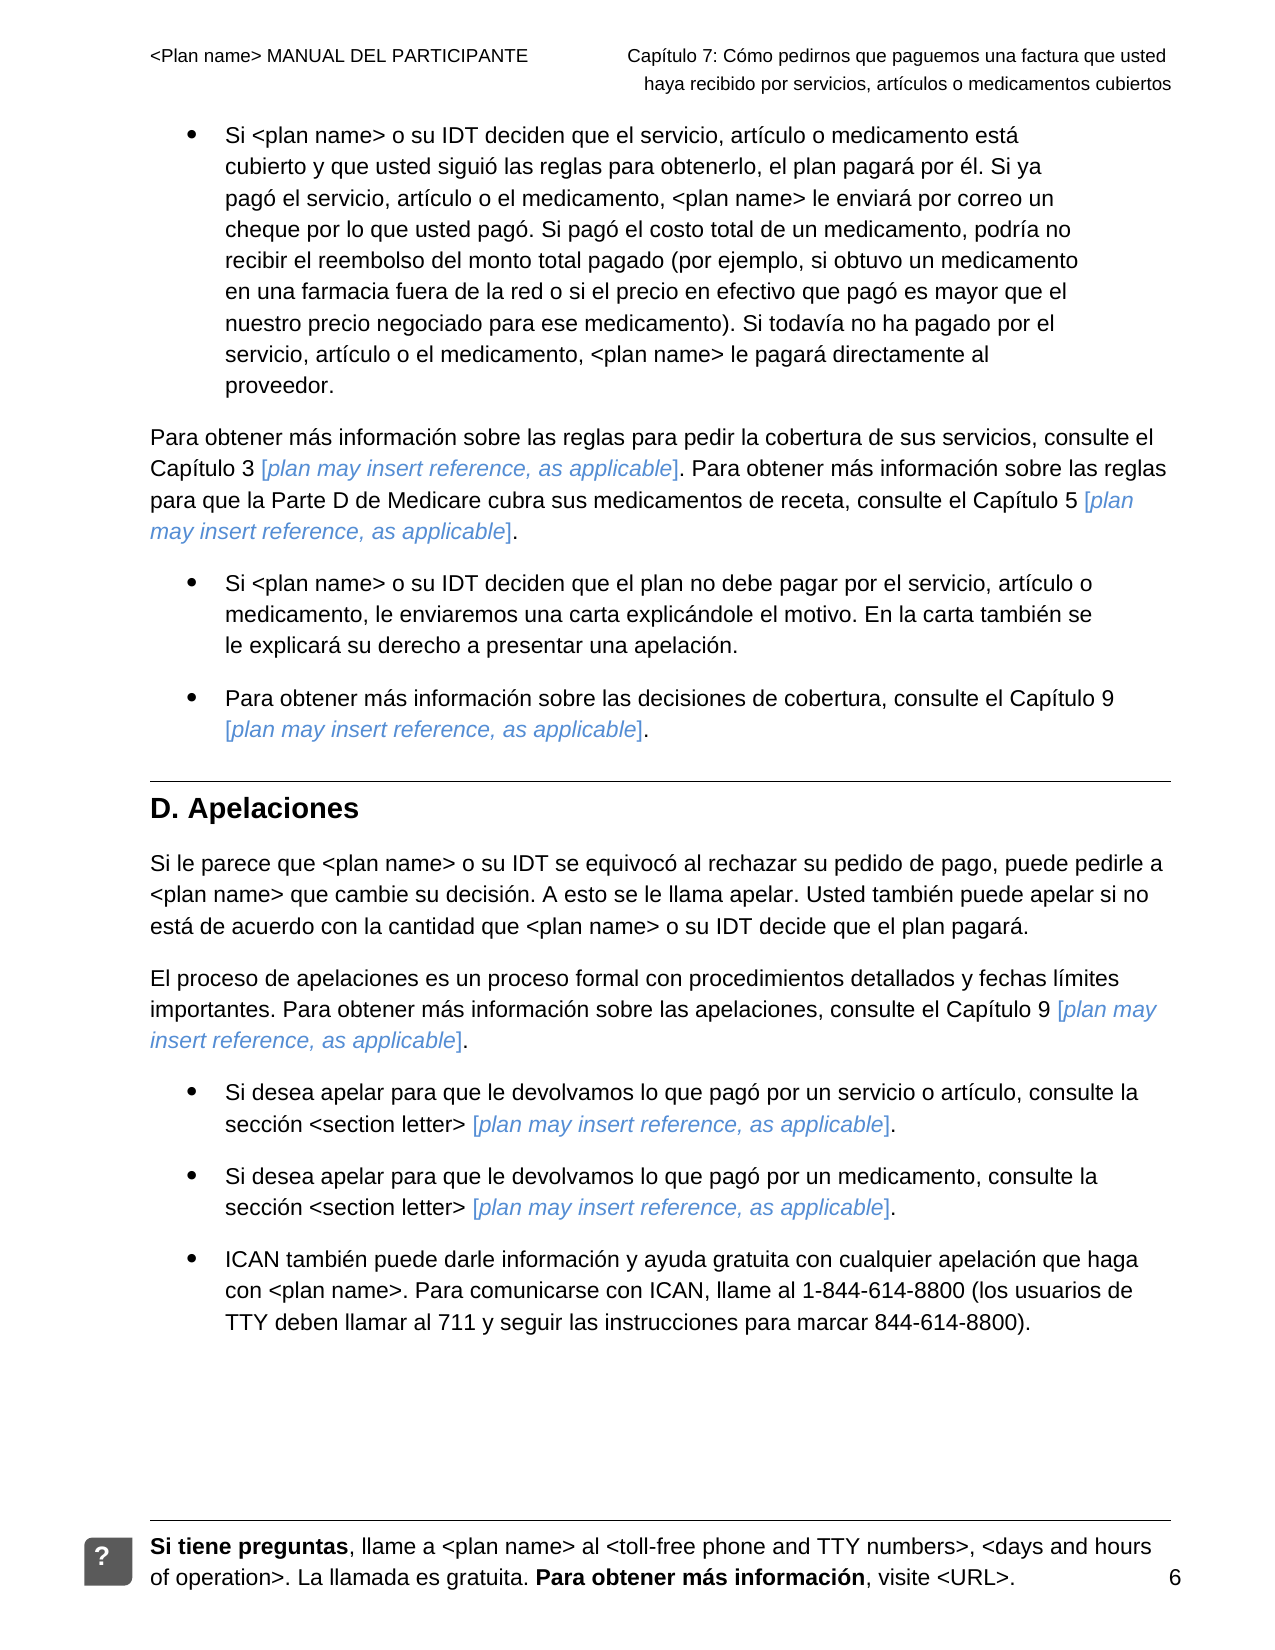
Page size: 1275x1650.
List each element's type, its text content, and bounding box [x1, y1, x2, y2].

list Si desea apelar para que le devolvamos lo que pagó por un medicamento, consulte la sección <section letter> [plan may insert reference, as applicable]. [187, 1159, 1171, 1222]
text Si le parece que <plan name> o su IDT se equivocó al rechazar su pedido de pago, puede pedirle a <plan name> que cambie su decisión. A esto se le llama apelar. Usted también puede apelar si no está de acuerdo con la cantidad que <plan name> o su IDT decide que el plan pagará. [150, 847, 1171, 940]
list Si desea apelar para que le devolvamos lo que pagó por un servicio o artículo, consulte la sección <section letter> [plan may insert reference, as applicable]. [187, 1076, 1171, 1138]
list Para obtener más información sobre las decisiones de cobertura, consulte el Capítulo 9 [plan may insert reference, as applicable]. [187, 681, 1171, 743]
list Si <plan name> o su IDT deciden que el servicio, artículo o medicamento está cubierto y que usted siguió las reglas para obtenerlo, el plan pagará por él. Si ya pagó el servicio, artículo o el medicamento, <plan name> le enviará por correo un cheque por lo que usted pagó. Si pagó el costo total de un medicamento, podría no recibir el reembolso del monto total pagado (por ejemplo, si obtuvo un medicamento en una farmacia fuera de la red o si el precio en efectivo que pagó es mayor que el nuestro precio negociado para ese medicamento). Si todavía no ha pagado por el servicio, artículo o el medicamento, <plan name> le pagará directamente al proveedor. [187, 118, 1096, 400]
list ICAN también puede darle información y ayuda gratuita con cualquier apelación que haga con <plan name>. Para comunicarse con ICAN, llame al 1-844-614-8800 (los usuarios de TTY deben llamar al 711 y seguir las instrucciones para marcar 844-614-8800). [187, 1242, 1171, 1336]
text Para obtener más información sobre las reglas para pedir la cobertura de sus servicios, consulte el Capítulo 3 [plan may insert reference, as applicable]. Para obtener más información sobre las reglas para que la Parte D de Medicare cubra sus medicamentos de receta, consulte el Capítulo 5 [plan may insert reference, as applicable]. [150, 421, 1171, 546]
subtitle Apelaciones [150, 782, 1171, 826]
text El proceso de apelaciones es un proceso formal con procedimientos detallados y fechas límites importantes. Para obtener más información sobre las apelaciones, consulte el Capítulo 9 [plan may insert reference, as applicable]. [150, 961, 1171, 1055]
list Si <plan name> o su IDT deciden que el plan no debe pagar por el servicio, artículo o medicamento, le enviaremos una carta explicándole el motivo. En la carta también se le explicará su derecho a presentar una apelación. [187, 566, 1096, 660]
